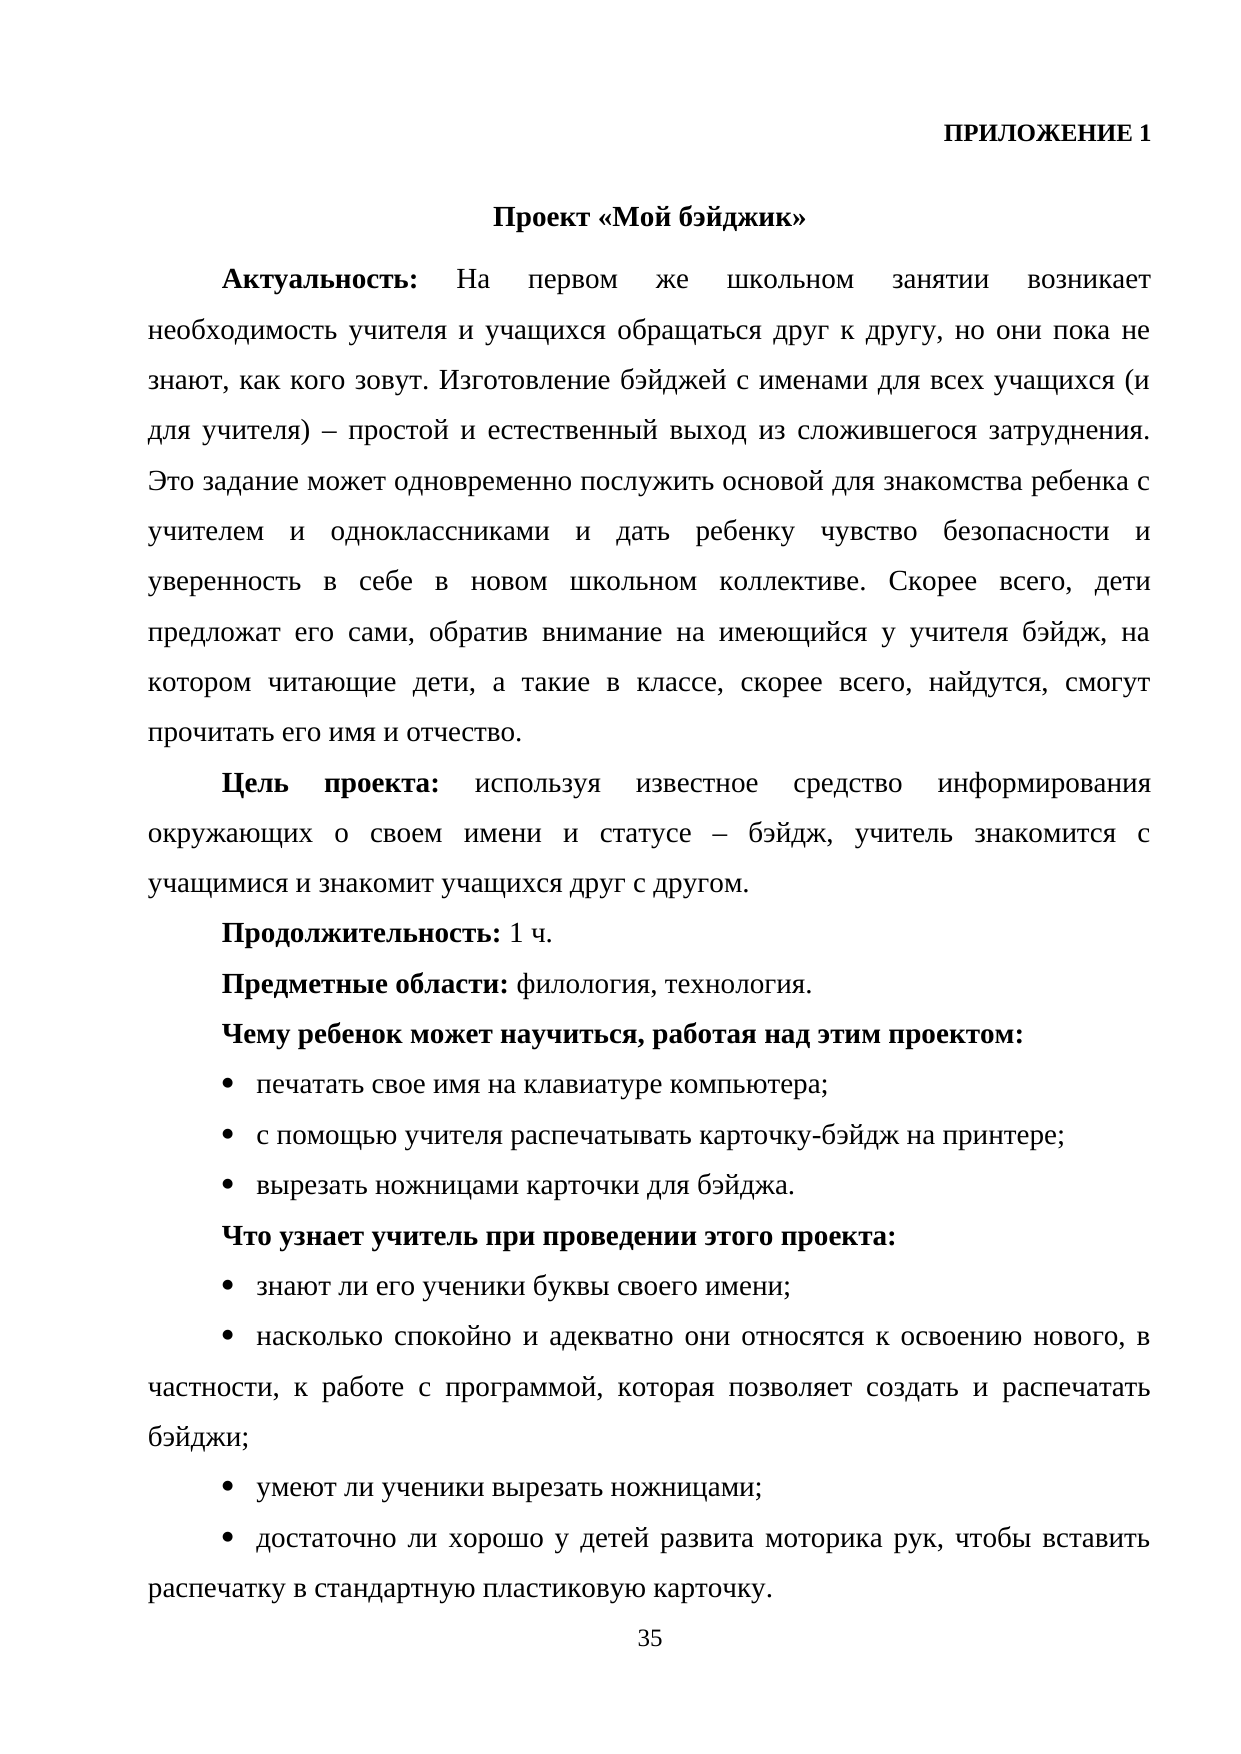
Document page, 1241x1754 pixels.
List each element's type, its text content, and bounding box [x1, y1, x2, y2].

list достаточно ли хорошо у детей развита моторика рук, чтобы вставить распечатку в стандартную пластиковую карточку. [148, 1520, 1152, 1604]
text Продолжительность: 1 ч. [148, 916, 1152, 949]
text Актуальность: На первом же школьном занятии возникает необходимость учителя и учащихся обращаться друг к другу, но они пока не знают, как кого зовут. Изготовление бэйджей с именами для всех учащихся (и для учителя) – простой и естественный выход из сложившегося затруднения. Это задание может одновременно послужить основой для знакомства ребенка с учителем и одноклассниками и дать ребенку чувство безопасности и уверенность в себе в новом школьном коллективе. Скорее всего, дети предложат его сами, обратив внимание на имеющийся у учителя бэйдж, на котором читающие дети, а такие в классе, скорее всего, найдутся, смогут прочитать его имя и отчество. [148, 262, 1152, 748]
text Чему ребенок может научиться, работая над этим проектом: [148, 1016, 1152, 1050]
text Проект «Мой бэйджик» [148, 199, 1152, 232]
text Предметные области: филология, технология. [148, 966, 1152, 999]
list знают ли его ученики буквы своего имени; [148, 1268, 1152, 1302]
text ПРИЛОЖЕНИЕ 1 [177, 118, 1152, 147]
text Что узнает учитель при проведении этого проекта: [148, 1218, 1152, 1251]
list умеют ли ученики вырезать ножницами; [148, 1469, 1152, 1503]
list насколько спокойно и адекватно они относятся к освоению нового, в частности, к работе с программой, которая позволяет создать и распечатать бэйджи; [148, 1318, 1152, 1453]
text Цель проекта: используя известное средство информирования окружающих о своем имени и статусе – бэйдж, учитель знакомится с учащимися и знакомит учащихся друг с другом. [148, 765, 1152, 899]
list вырезать ножницами карточки для бэйджа. [148, 1167, 1152, 1201]
list печатать свое имя на клавиатуре компьютера; [148, 1067, 1152, 1100]
list с помощью учителя распечатывать карточку-бэйдж на принтере; [148, 1117, 1152, 1151]
